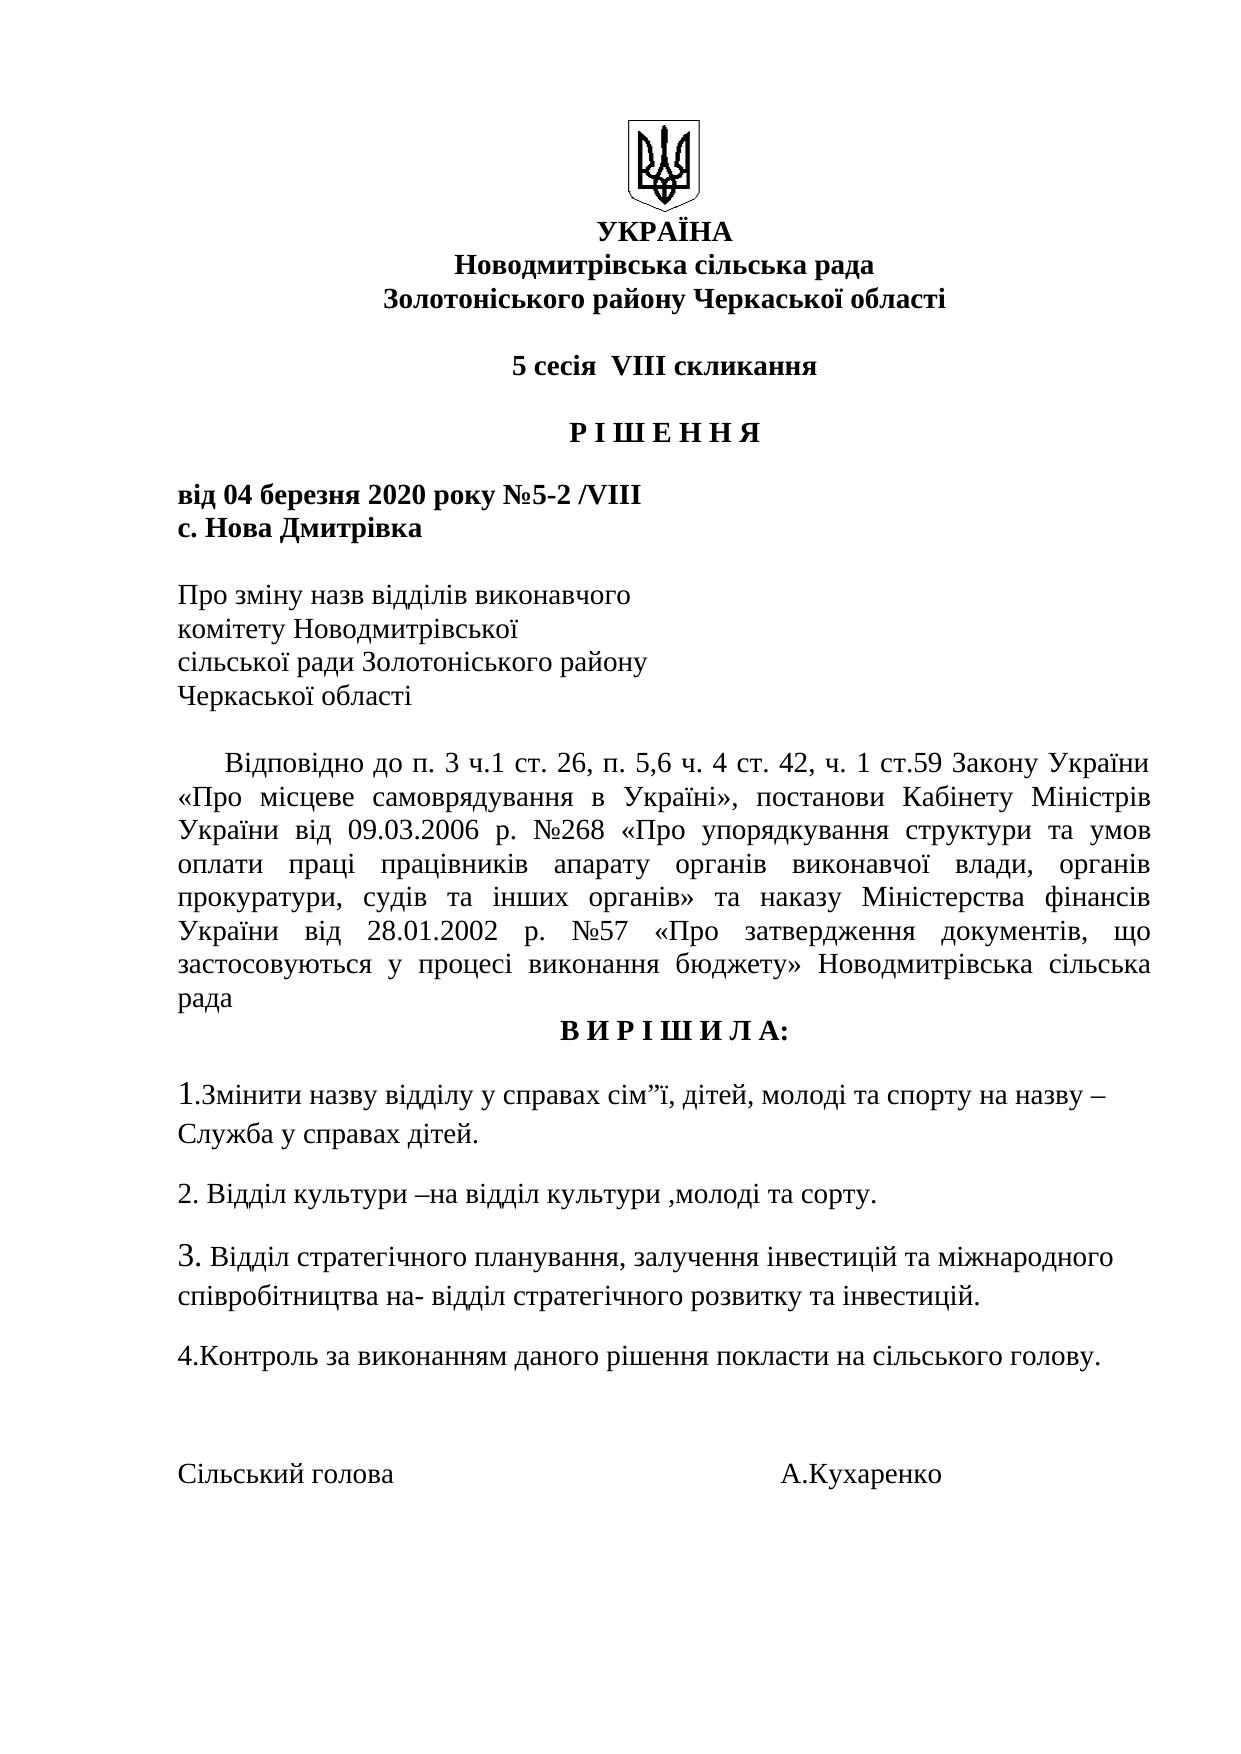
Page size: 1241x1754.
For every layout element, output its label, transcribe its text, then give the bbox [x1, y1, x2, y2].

text Черкаської області [177, 678, 1152, 712]
text 3. Відділ стратегічного планування, залучення інвестицій та міжнародного співробітництва на- відділ стратегічного розвитку та інвестицій. [177, 1235, 1152, 1312]
text Відповідно до п. 3 ч.1 ст. 26, п. 5,6 ч. 4 ст. 42, ч. 1 ст.59 Закону України «Про місцеве самоврядування в Україні», постанови Кабінету Міністрів України від 09.03.2006 р. №268 «Про упорядкування структури та умов оплати праці працівників апарату органів виконавчої влади, органів прокуратури, судів та інших органів» та наказу Міністерства фінансів України від 28.01.2002 р. №57 «Про затвердження документів, що застосовуються у процесі виконання бюджету» Новодмитрівська сільська рада [177, 745, 1152, 1013]
text Сільський голова А.Кухаренко [177, 1457, 1152, 1490]
text с. Нова Дмитрівка [177, 510, 1152, 544]
text 4.Контроль за виконанням даного рішення покласти на сільського голову. [177, 1338, 1152, 1371]
text 2. Відділ культури –на відділ культури ,молоді та сорту. [177, 1176, 1152, 1209]
text В И Р І Ш И Л А: [177, 1013, 1152, 1047]
text 1.Змінити назву відділу у справах сім”ї, дітей, молоді та спорту на назву – Служба у справах дітей. [177, 1073, 1152, 1150]
text 5 сесія VIІІ скликання [177, 348, 1152, 382]
text від 04 березня 2020 року №5-2 /VІІІ [177, 477, 1152, 510]
text УКРАЇНА [177, 214, 1152, 247]
text Золотоніського району Черкаської області [177, 281, 1152, 314]
text сільської ради Золотоніського району [177, 644, 1152, 678]
text Р І Ш Е Н Н Я [177, 415, 1152, 449]
text Про зміну назв відділів виконавчого [177, 577, 1152, 611]
text комітету Новодмитрівської [177, 611, 1152, 644]
text Новодмитрівська сільська рада [177, 247, 1152, 281]
